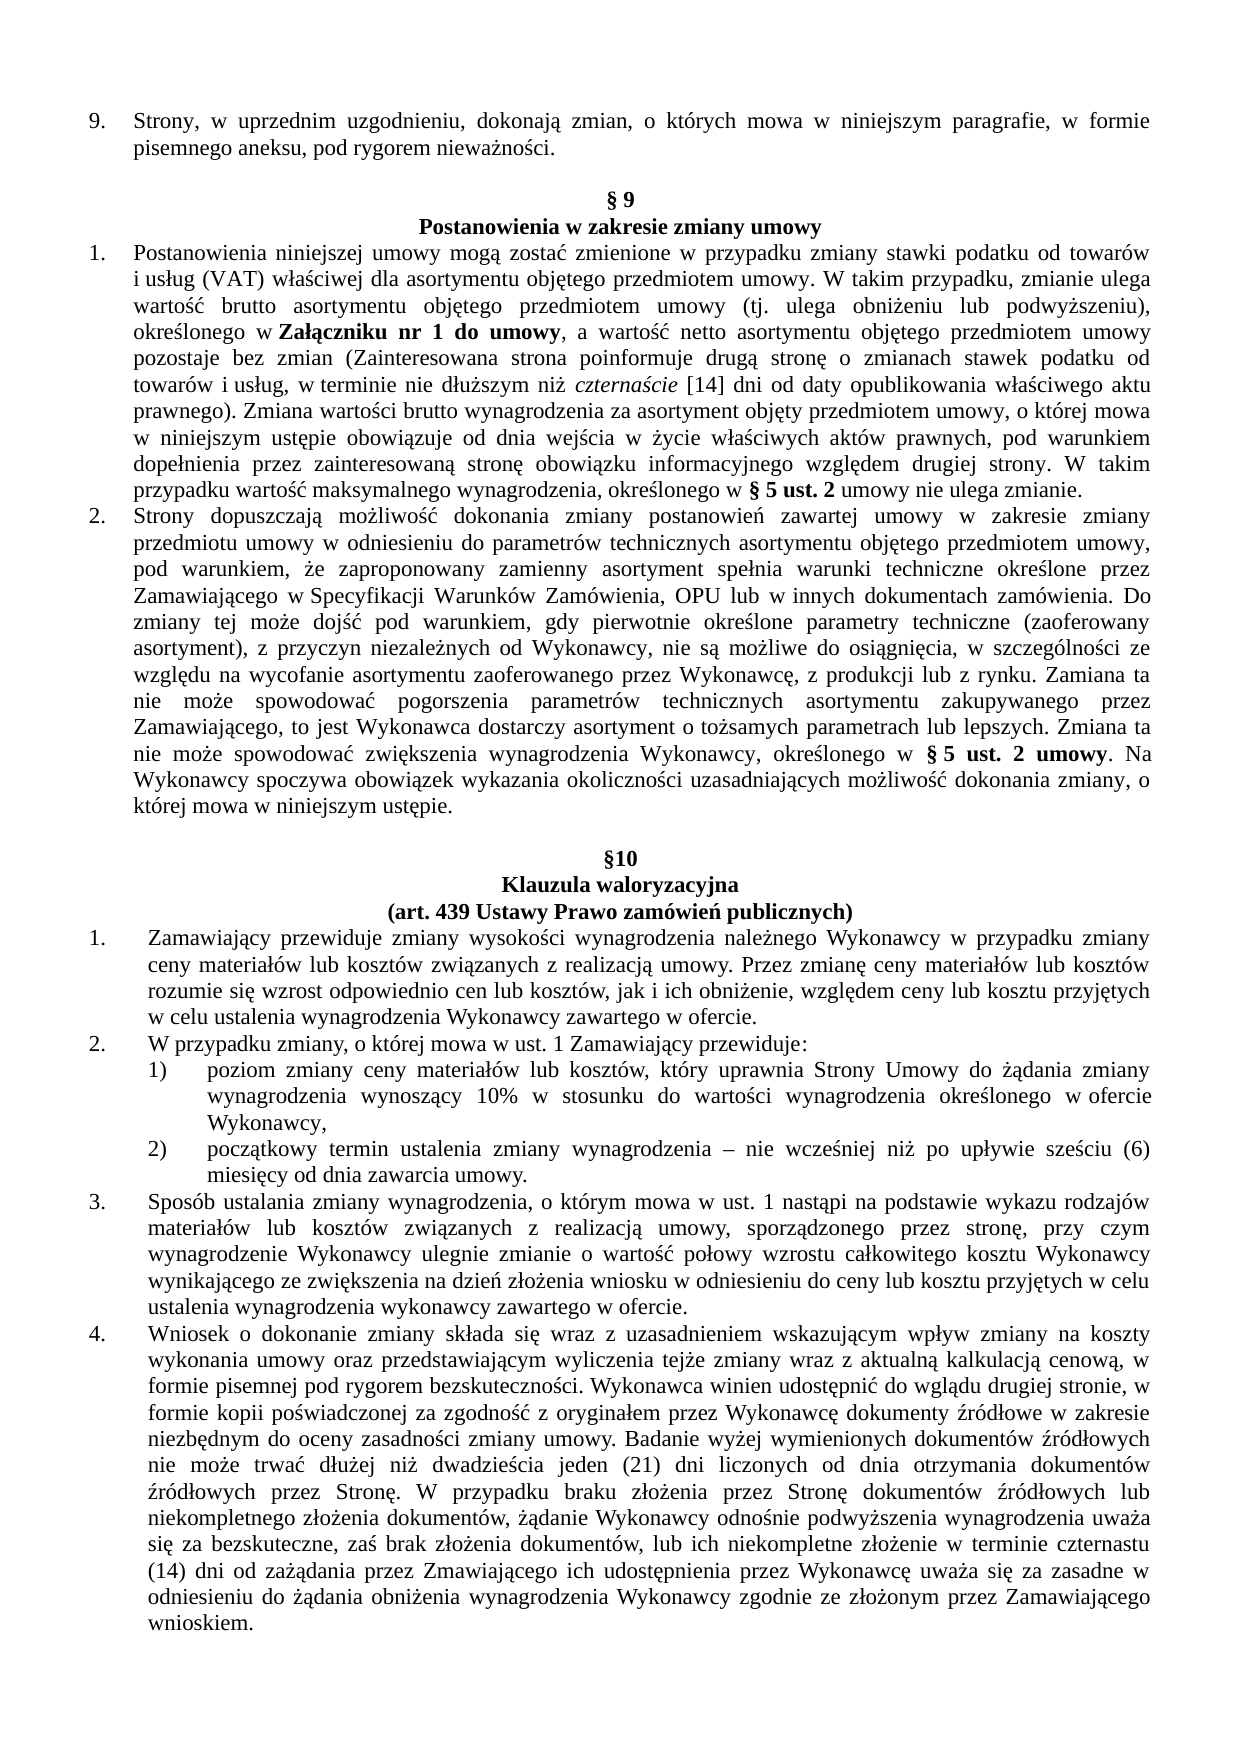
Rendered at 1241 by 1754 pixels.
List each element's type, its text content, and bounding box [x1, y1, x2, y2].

list (art. 439 Ustawy Prawo zamówień publicznych) [89, 898, 1152, 924]
list Zamawiający przewiduje zmiany wysokości wynagrodzenia należnego Wykonawcy w przypadku zmiany ceny materiałów lub kosztów związanych z realizacją umowy. Przez zmianę ceny materiałów lub kosztów rozumie się wzrost odpowiednio cen lub kosztów, jak i ich obniżenie, względem ceny lub kosztu przyjętych w celu ustalenia wynagrodzenia Wykonawcy zawartego w ofercie. [89, 924, 1152, 1030]
text Postanowienia w zakresie zmiany umowy [89, 213, 1152, 239]
list Postanowienia niniejszej umowy mogą zostać zmienione w przypadku zmiany stawki podatku od towarów i usług (VAT) właściwej dla asortymentu objętego przedmiotem umowy. W takim przypadku, zmianie ulega wartość brutto asortymentu objętego przedmiotem umowy (tj. ulega obniżeniu lub podwyższeniu), określonego w Załączniku nr 1 do umowy, a wartość netto asortymentu objętego przedmiotem umowy pozostaje bez zmian (Zainteresowana strona poinformuje drugą stronę o zmianach stawek podatku od towarów i usług, w terminie nie dłuższym niż czternaście [14] dni od daty opublikowania właściwego aktu prawnego). Zmiana wartości brutto wynagrodzenia za asortyment objęty przedmiotem umowy, o której mowa w niniejszym ustępie obowiązuje od dnia wejścia w życie właściwych aktów prawnych, pod warunkiem dopełnienia przez zainteresowaną stronę obowiązku informacyjnego względem drugiej strony. W takim przypadku wartość maksymalnego wynagrodzenia, określonego w § 5 ust. 2 umowy nie ulega zmianie. [89, 239, 1152, 503]
list Strony, w uprzednim uzgodnieniu, dokonają zmian, o których mowa w niniejszym paragrafie, w formie pisemnego aneksu, pod rygorem nieważności. [89, 107, 1152, 160]
text § 9 [89, 186, 1152, 213]
list Sposób ustalania zmiany wynagrodzenia, o którym mowa w ust. 1 nastąpi na podstawie wykazu rodzajów materiałów lub kosztów związanych z realizacją umowy, sporządzonego przez stronę, przy czym wynagrodzenie Wykonawcy ulegnie zmianie o wartość połowy wzrostu całkowitego kosztu Wykonawcy wynikającego ze zwiększenia na dzień złożenia wniosku w odniesieniu do ceny lub kosztu przyjętych w celu ustalenia wynagrodzenia wykonawcy zawartego w ofercie. [89, 1188, 1152, 1319]
list Strony dopuszczają możliwość dokonania zmiany postanowień zawartej umowy w zakresie zmiany przedmiotu umowy w odniesieniu do parametrów technicznych asortymentu objętego przedmiotem umowy, pod warunkiem, że zaproponowany zamienny asortyment spełnia warunki techniczne określone przez Zamawiającego w Specyfikacji Warunków Zamówienia, OPU lub w innych dokumentach zamówienia. Do zmiany tej może dojść pod warunkiem, gdy pierwotnie określone parametry techniczne (zaoferowany asortyment), z przyczyn niezależnych od Wykonawcy, nie są możliwe do osiągnięcia, w szczególności ze względu na wycofanie asortymentu zaoferowanego przez Wykonawcę, z produkcji lub z rynku. Zamiana ta nie może spowodować pogorszenia parametrów technicznych asortymentu zakupywanego przez Zamawiającego, to jest Wykonawca dostarczy asortyment o tożsamych parametrach lub lepszych. Zmiana ta nie może spowodować zwiększenia wynagrodzenia Wykonawcy, określonego w § 5 ust. 2 umowy. Na Wykonawcy spoczywa obowiązek wykazania okoliczności uzasadniających możliwość dokonania zmiany, o której mowa w niniejszym ustępie. [89, 503, 1152, 819]
list Klauzula waloryzacyjna [89, 872, 1152, 898]
list początkowy termin ustalenia zmiany wynagrodzenia – nie wcześniej niż po upływie sześciu (6) miesięcy od dnia zawarcia umowy. [148, 1135, 1152, 1188]
list Wniosek o dokonanie zmiany składa się wraz z uzasadnieniem wskazującym wpływ zmiany na koszty wykonania umowy oraz przedstawiającym wyliczenia tejże zmiany wraz z aktualną kalkulacją cenową, w formie pisemnej pod rygorem bezskuteczności. Wykonawca winien udostępnić do wglądu drugiej stronie, w formie kopii poświadczonej za zgodność z oryginałem przez Wykonawcę dokumenty źródłowe w zakresie niezbędnym do oceny zasadności zmiany umowy. Badanie wyżej wymienionych dokumentów źródłowych nie może trwać dłużej niż dwadzieścia jeden (21) dni liczonych od dnia otrzymania dokumentów źródłowych przez Stronę. W przypadku braku złożenia przez Stronę dokumentów źródłowych lub niekompletnego złożenia dokumentów, żądanie Wykonawcy odnośnie podwyższenia wynagrodzenia uważa się za bezskuteczne, zaś brak złożenia dokumentów, lub ich niekompletne złożenie w terminie czternastu (14) dni od zażądania przez Zmawiającego ich udostępnienia przez Wykonawcę uważa się za zasadne w odniesieniu do żądania obniżenia wynagrodzenia Wykonawcy zgodnie ze złożonym przez Zamawiającego wnioskiem. [89, 1319, 1152, 1636]
list W przypadku zmiany, o której mowa w ust. 1 Zamawiający przewiduje: [89, 1030, 1152, 1056]
list poziom zmiany ceny materiałów lub kosztów, który uprawnia Strony Umowy do żądania zmiany wynagrodzenia wynoszący 10% w stosunku do wartości wynagrodzenia określonego w ofercie Wykonawcy, [148, 1056, 1152, 1135]
text §10 [89, 845, 1152, 872]
